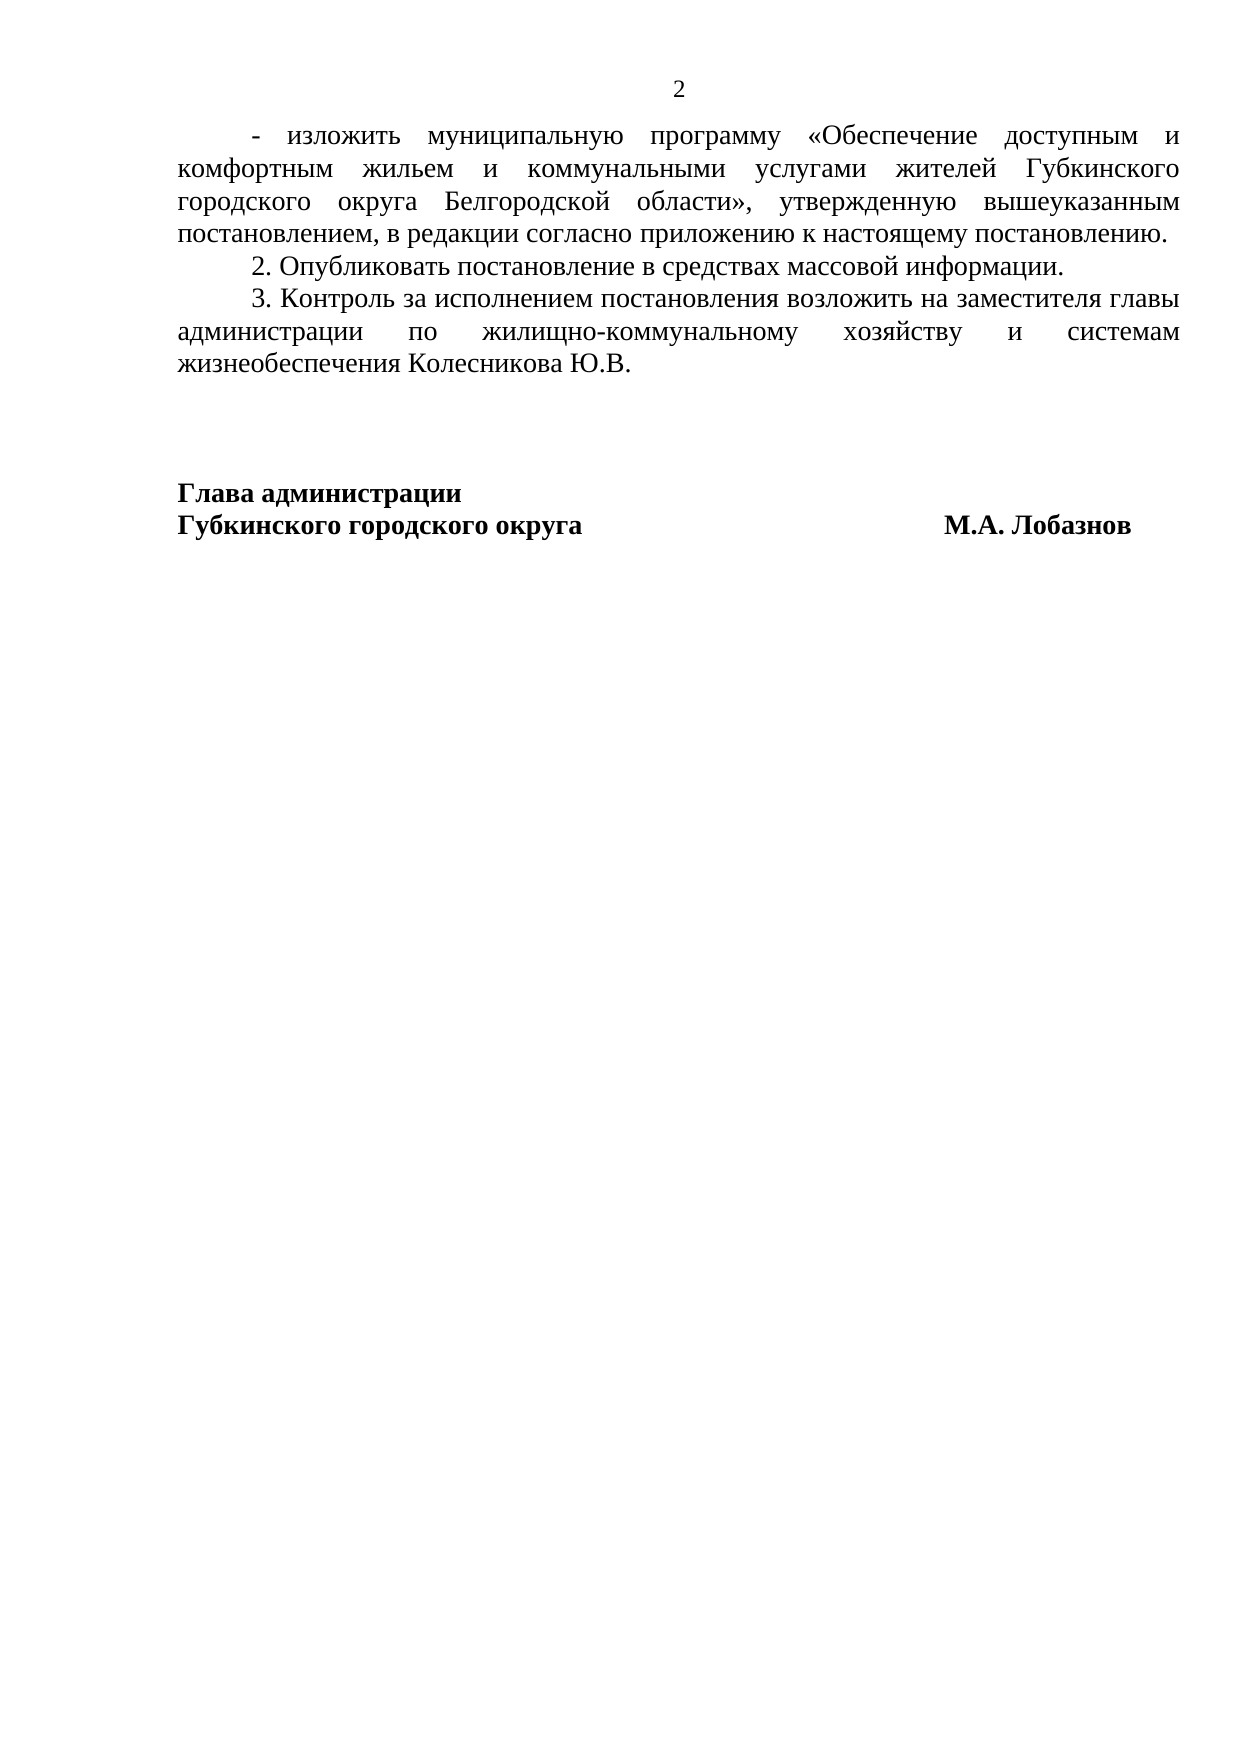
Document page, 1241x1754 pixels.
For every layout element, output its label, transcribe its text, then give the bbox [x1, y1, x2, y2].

text 2. Опубликовать постановление в средствах массовой информации. [177, 249, 1181, 281]
text Глава администрации [177, 476, 1181, 508]
text Губкинского городского округа М.А. Лобазнов [177, 508, 1181, 540]
text 3. Контроль за исполнением постановления возложить на заместителя главы администрации по жилищно-коммунальному хозяйству и системам жизнеобеспечения Колесникова Ю.В. [177, 281, 1181, 378]
text - изложить муниципальную программу «Обеспечение доступным и комфортным жильем и коммунальными услугами жителей Губкинского городского округа Белгородской области», утвержденную вышеуказанным постановлением, в редакции согласно приложению к настоящему постановлению. [177, 118, 1181, 249]
